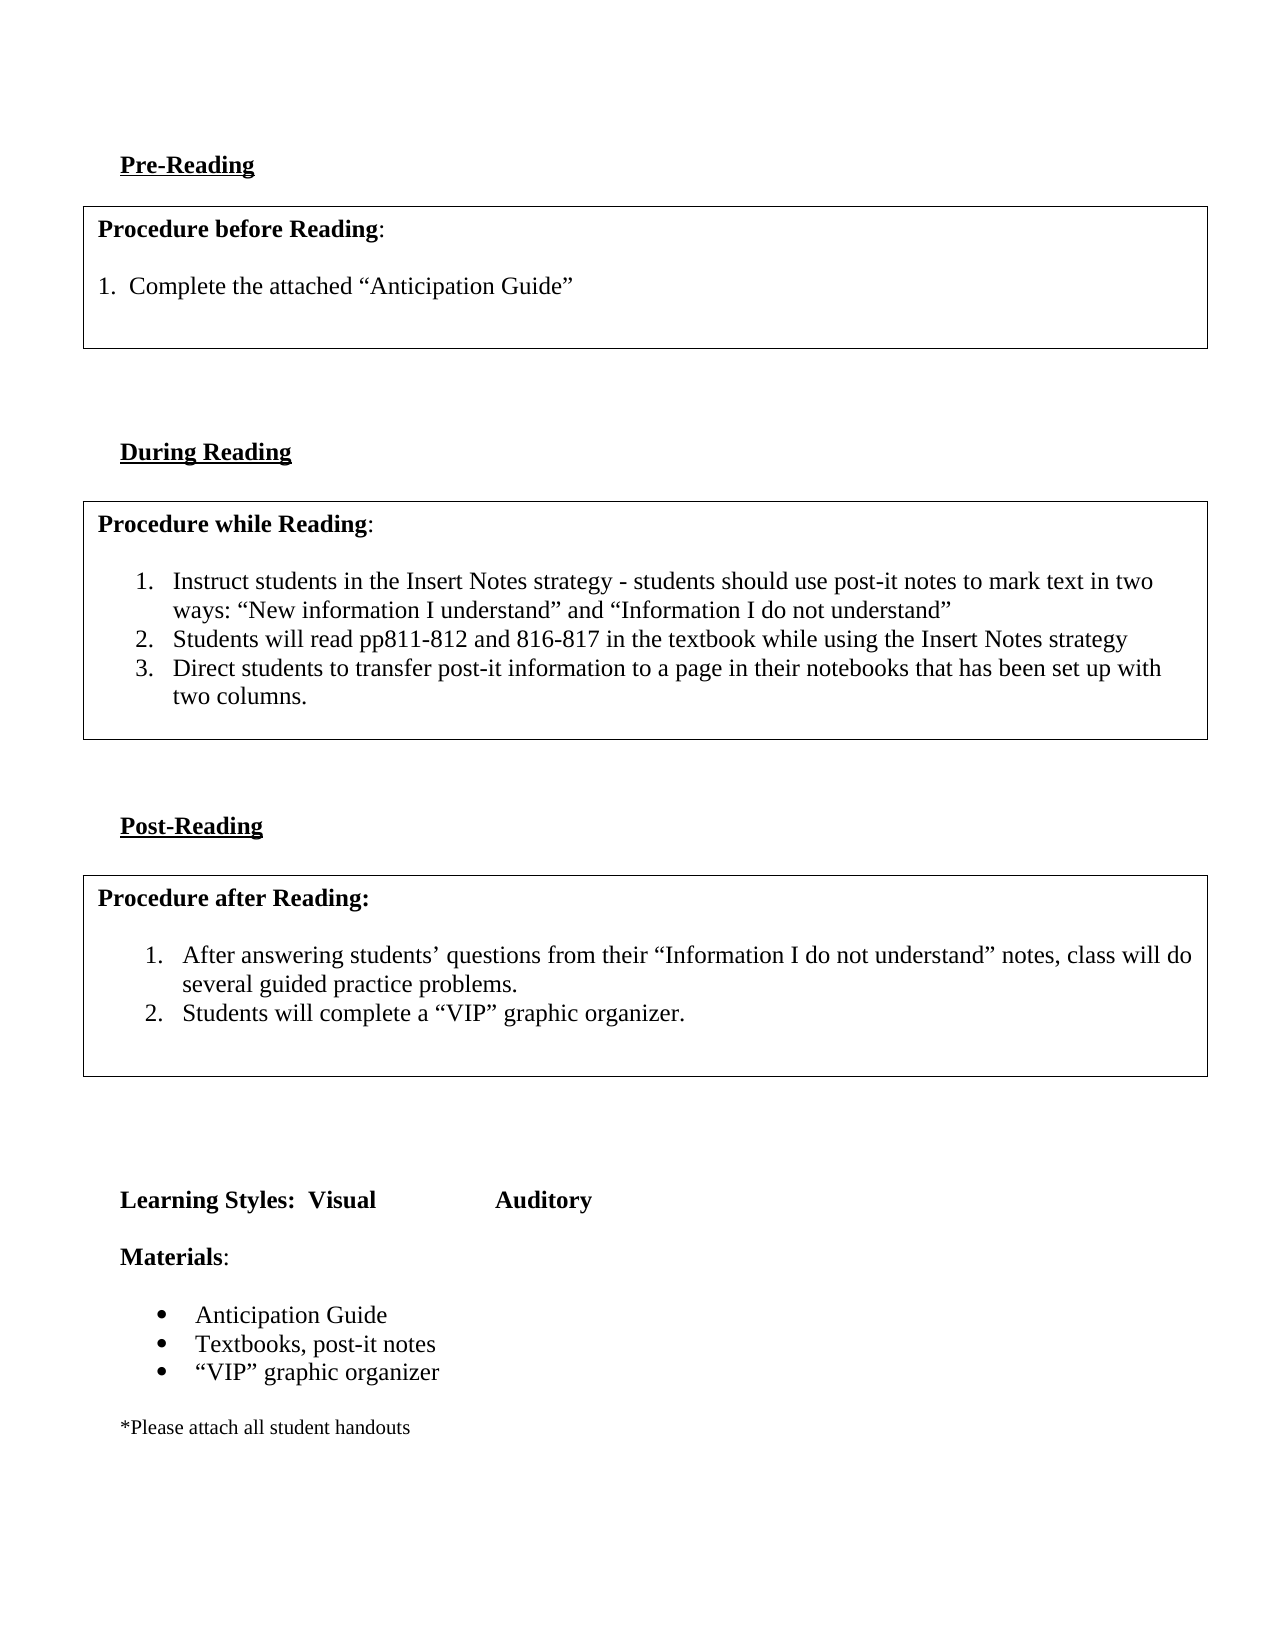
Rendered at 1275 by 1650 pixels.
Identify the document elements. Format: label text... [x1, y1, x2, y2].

text Learning Styles: Visual Auditory [120, 1185, 1155, 1214]
list Textbooks, post-it notes [157, 1329, 1155, 1357]
list Anticipation Guide [157, 1300, 1155, 1329]
text Materials: [120, 1242, 1155, 1271]
list “VIP” graphic organizer [157, 1357, 1155, 1386]
text During [120, 437, 1155, 466]
subtitle Pre-Reading [120, 150, 1155, 179]
text *Please attach all student handouts [120, 1415, 1155, 1439]
subtitle Post-Reading [120, 811, 1155, 840]
